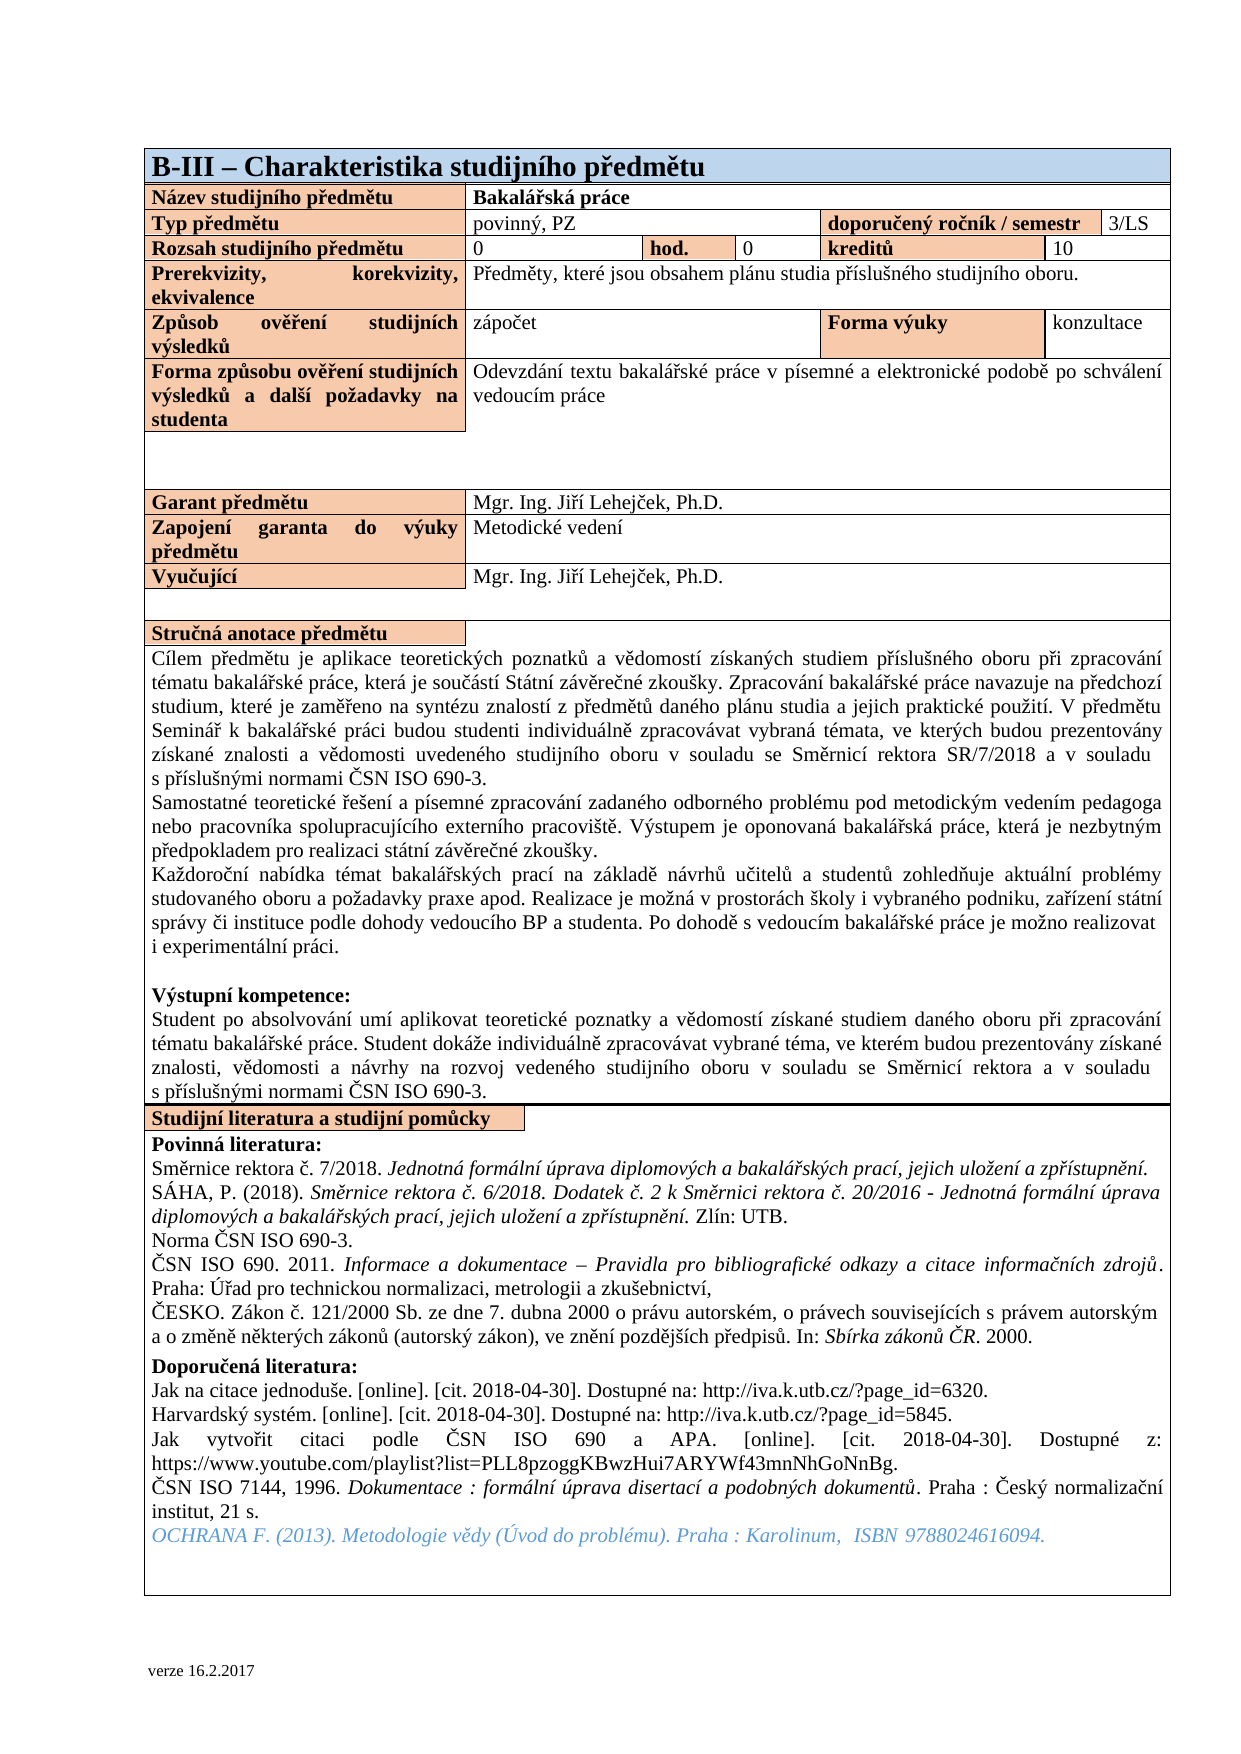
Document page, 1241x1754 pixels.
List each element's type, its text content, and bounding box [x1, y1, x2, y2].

table_cell Cílem předmětu je aplikace teoretických poznatků a vědomostí získaných studiem příslušného oboru při zpracování tématu bakalářské práce, která je součástí Státní závěrečné zkoušky. Zpracování bakalářské práce navazuje na předchozí studium, které je zaměřeno na syntézu znalostí z předmětů daného plánu studia a jejich praktické použití. V předmětu Seminář k bakalářské práci budou studenti individuálně zpracovávat vybraná témata, ve kterých budou prezentovány získané znalosti a vědomosti uvedeného studijního oboru v souladu se Směrnicí rektora SR/7/2018 a v souladu s příslušnými normami ČSN ISO 690-3. Samostatné teoretické řešení a písemné zpracování zadaného odborného problému pod metodickým vedením pedagoga nebo pracovníka spolupracujícího externího pracoviště. Výstupem je oponovaná bakalářská práce, která je nezbytným předpokladem pro realizaci státní závěrečné zkoušky. Každoroční nabídka témat bakalářských prací na základě návrhů učitelů a studentů zohledňuje aktuální problémy studovaného oboru a požadavky praxe apod. Realizace je možná v prostorách školy i vybraného podniku, zařízení státní správy či instituce podle dohody vedoucího BP a studenta. Po dohodě s vedoucím bakalářské práce je možno realizovat i experimentální práci. Výstupní kompetence: Student po absolvování umí aplikovat teoretické poznatky a vědomostí získané studiem daného oboru při zpracování tématu bakalářské práce. Student dokáže individuálně zpracovávat vybrané téma, ve kterém budou prezentovány získané znalosti, vědomosti a návrhy na rozvoj vedeného studijního oboru v souladu se Směrnicí rektora a v souladu s příslušnými normami ČSN ISO 690-3. [145, 645, 1170, 1103]
table_cell Typ předmětu [145, 210, 465, 234]
table_cell Prerekvizity, korekvizity, ekvivalence [145, 261, 465, 309]
table_cell 0 [736, 236, 820, 259]
table_cell [466, 621, 1170, 644]
table_cell Způsob ověření studijních výsledků [145, 310, 465, 358]
table_cell Povinná literatura: Směrnice rektora č. 7/2018. Jednotná formální úprava diplomových a bakalářských prací, jejich uložení a zpřístupnění. SÁHA, P. (2018). Směrnice rektora č. 6/2018. Dodatek č. 2 k Směrnici rektora č. 20/2016 - Jednotná formální úprava diplomových a bakalářských prací, jejich uložení a zpřístupnění. Zlín: UTB. Norma ČSN ISO 690-3. ČSN ISO 690. 2011. Informace a dokumentace – Pravidla pro bibliografické odkazy a citace informačních zdrojů. Praha: Úřad pro technickou normalizaci, metrologii a zkušebnictví, ČESKO. Zákon č. 121/2000 Sb. ze dne 7. dubna 2000 o právu autorském, o právech souvisejících s právem autorským a o změně některých zákonů (autorský zákon), ve znění pozdějších předpisů. In: Sbírka zákonů ČR. 2000. Doporučená literatura: Jak na citace jednoduše. [online]. [cit. 2018-04-30]. Dostupné na: http://iva.k.utb.cz/?page_id=6320. Harvardský systém. [online]. [cit. 2018-04-30]. Dostupné na: http://iva.k.utb.cz/?page_id=5845. Jak vytvořit citaci podle ČSN ISO 690 a APA. [online]. [cit. 2018-04-30]. Dostupné z: https://www.youtube.com/playlist?list=PLL8pzoggKBwzHui7ARYWf43mnNhGoNnBg. ČSN ISO 7144, 1996. Dokumentace : formální úprava disertací a podobných dokumentů. Praha : Český normalizační institut, 21 s. OCHRANA F. (2013). Metodologie vědy (Úvod do problému). Praha : Karolinum, ISBN 9788024616094. [145, 1130, 1170, 1595]
table_cell Odevzdání textu bakalářské práce v písemné a elektronické podobě po schválení vedoucím práce [466, 359, 1170, 431]
table_cell Forma výuky [821, 310, 1044, 358]
table_cell [525, 1106, 1170, 1130]
table_cell Předměty, které jsou obsahem plánu studia příslušného studijního oboru. [466, 261, 1170, 309]
table_cell 10 [1046, 236, 1170, 259]
table_cell konzultace [1046, 310, 1170, 358]
table_cell Název studijního předmětu [145, 185, 465, 209]
table_cell 0 [466, 236, 642, 259]
table_cell Metodické vedení [466, 515, 1170, 563]
table_cell [145, 431, 1170, 489]
table_cell povinný, PZ [466, 210, 820, 234]
table_cell zápočet [466, 310, 820, 358]
table_cell Studijní literatura a studijní pomůcky [145, 1106, 524, 1130]
table_cell kreditů [821, 236, 1044, 259]
table_cell Garant předmětu [145, 490, 465, 514]
table_cell Mgr. Ing. Jiří Lehejček, Ph.D. [466, 490, 1170, 514]
table_cell Zapojení garanta do výuky předmětu [145, 515, 465, 563]
table_cell Forma způsobu ověření studijních výsledků a další požadavky na studenta [145, 359, 465, 431]
table_cell [145, 588, 1170, 619]
table_header B-III – Charakteristika studijního předmětu [145, 149, 1170, 182]
table_cell Stručná anotace předmětu [145, 621, 465, 644]
table_cell Vyučující [145, 564, 465, 588]
table_cell Mgr. Ing. Jiří Lehejček, Ph.D. [466, 564, 1170, 588]
table_cell doporučený ročník / semestr [821, 210, 1101, 234]
table_cell Bakalářská práce [466, 185, 1170, 209]
table_cell 3/LS [1102, 210, 1170, 234]
table_cell Rozsah studijního předmětu [145, 236, 465, 259]
table_cell hod. [643, 236, 735, 259]
